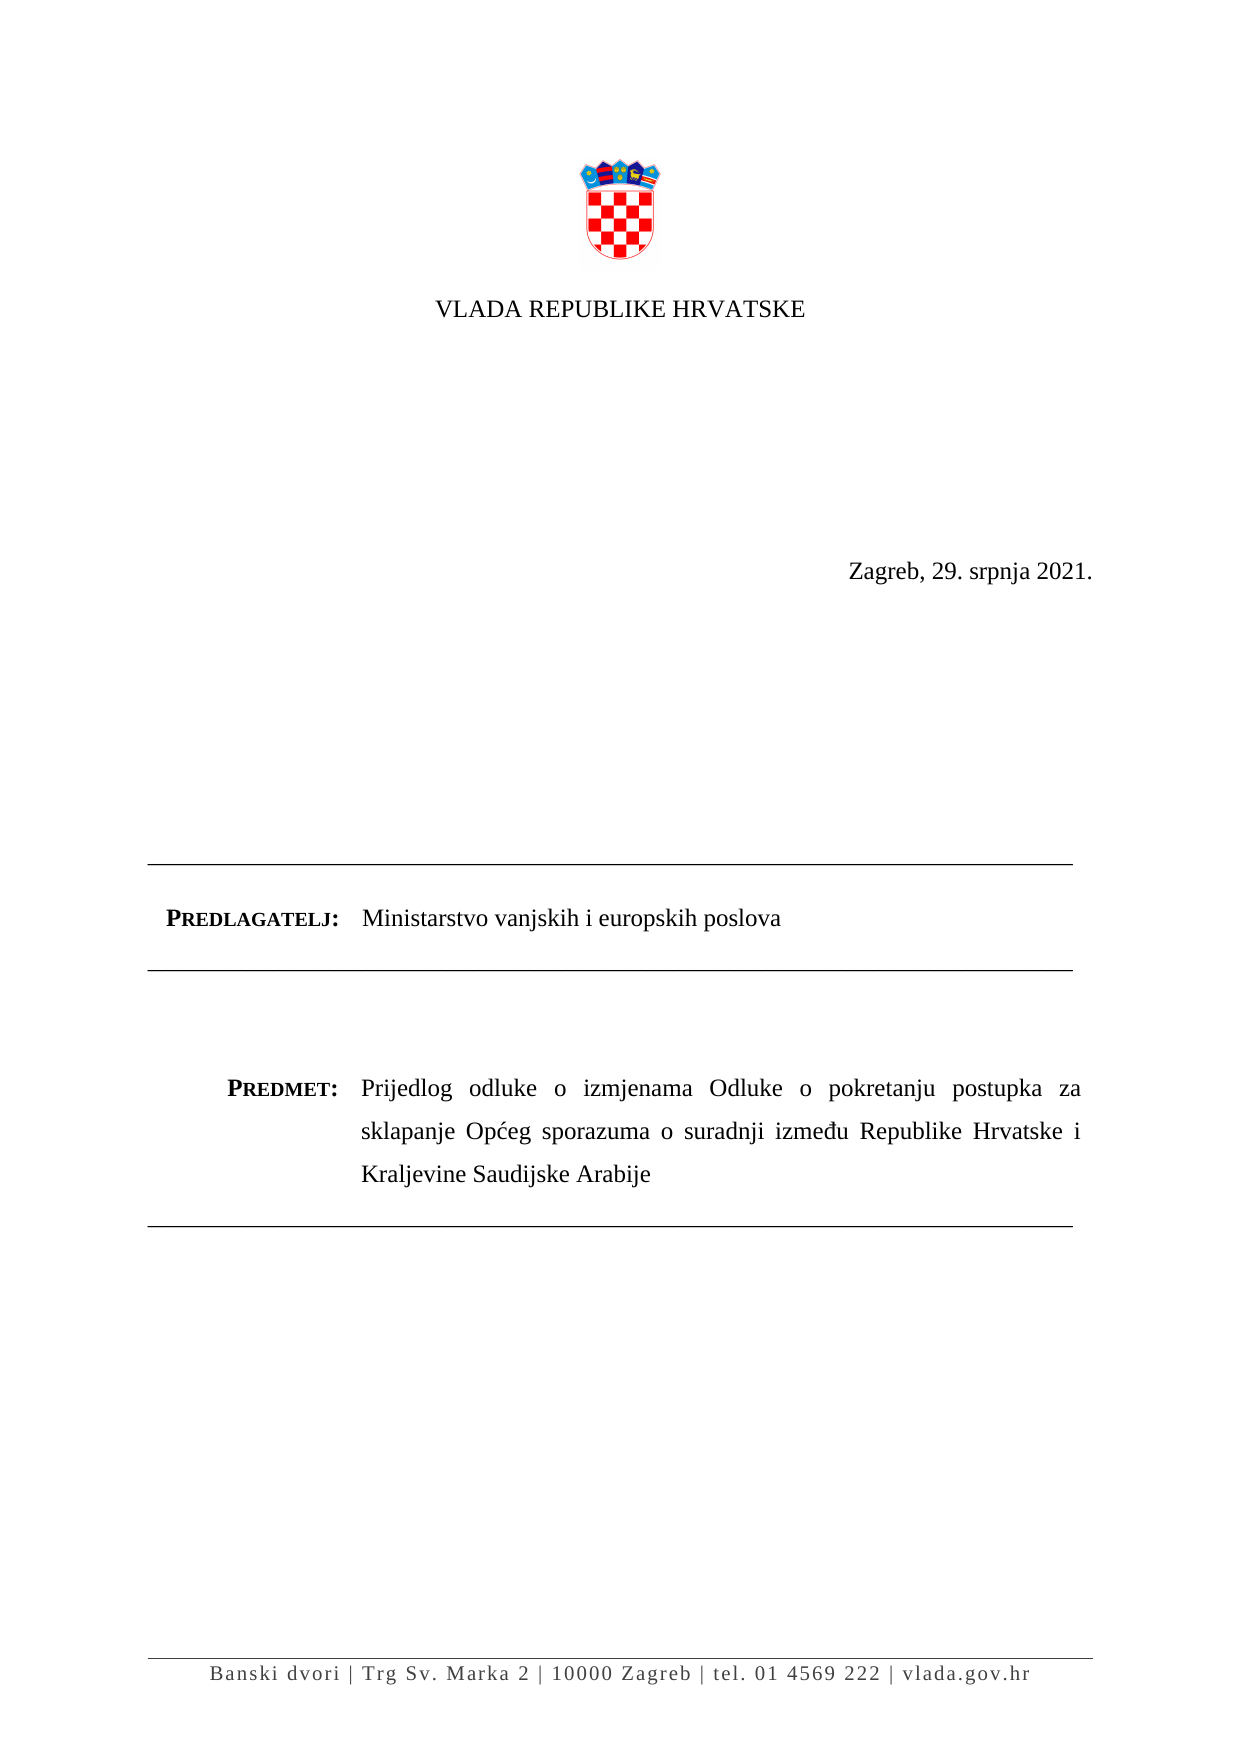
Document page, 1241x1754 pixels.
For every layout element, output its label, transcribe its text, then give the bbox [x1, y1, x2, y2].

text __________________________________________________________________________ [148, 1201, 1093, 1230]
table_header Ministarstvo vanjskih i europskih poslova [351, 903, 1093, 945]
table_header Predlagatelj: [148, 903, 351, 945]
table_header Prijedlog odluke o izmjenama Odluke o pokretanju postupka za sklapanje Općeg sporazuma o suradnji između Republike Hrvatske i Kraljevine Saudijske Arabije [350, 1073, 1093, 1201]
text Zagreb, 29. srpnja 2021. [148, 556, 1093, 585]
table_header Predmet: [148, 1073, 349, 1201]
text VLADA REPUBLIKE HRVATSKE [148, 294, 1093, 323]
picture [578, 157, 662, 270]
text __________________________________________________________________________ [148, 839, 1093, 868]
text __________________________________________________________________________ [148, 945, 1093, 974]
